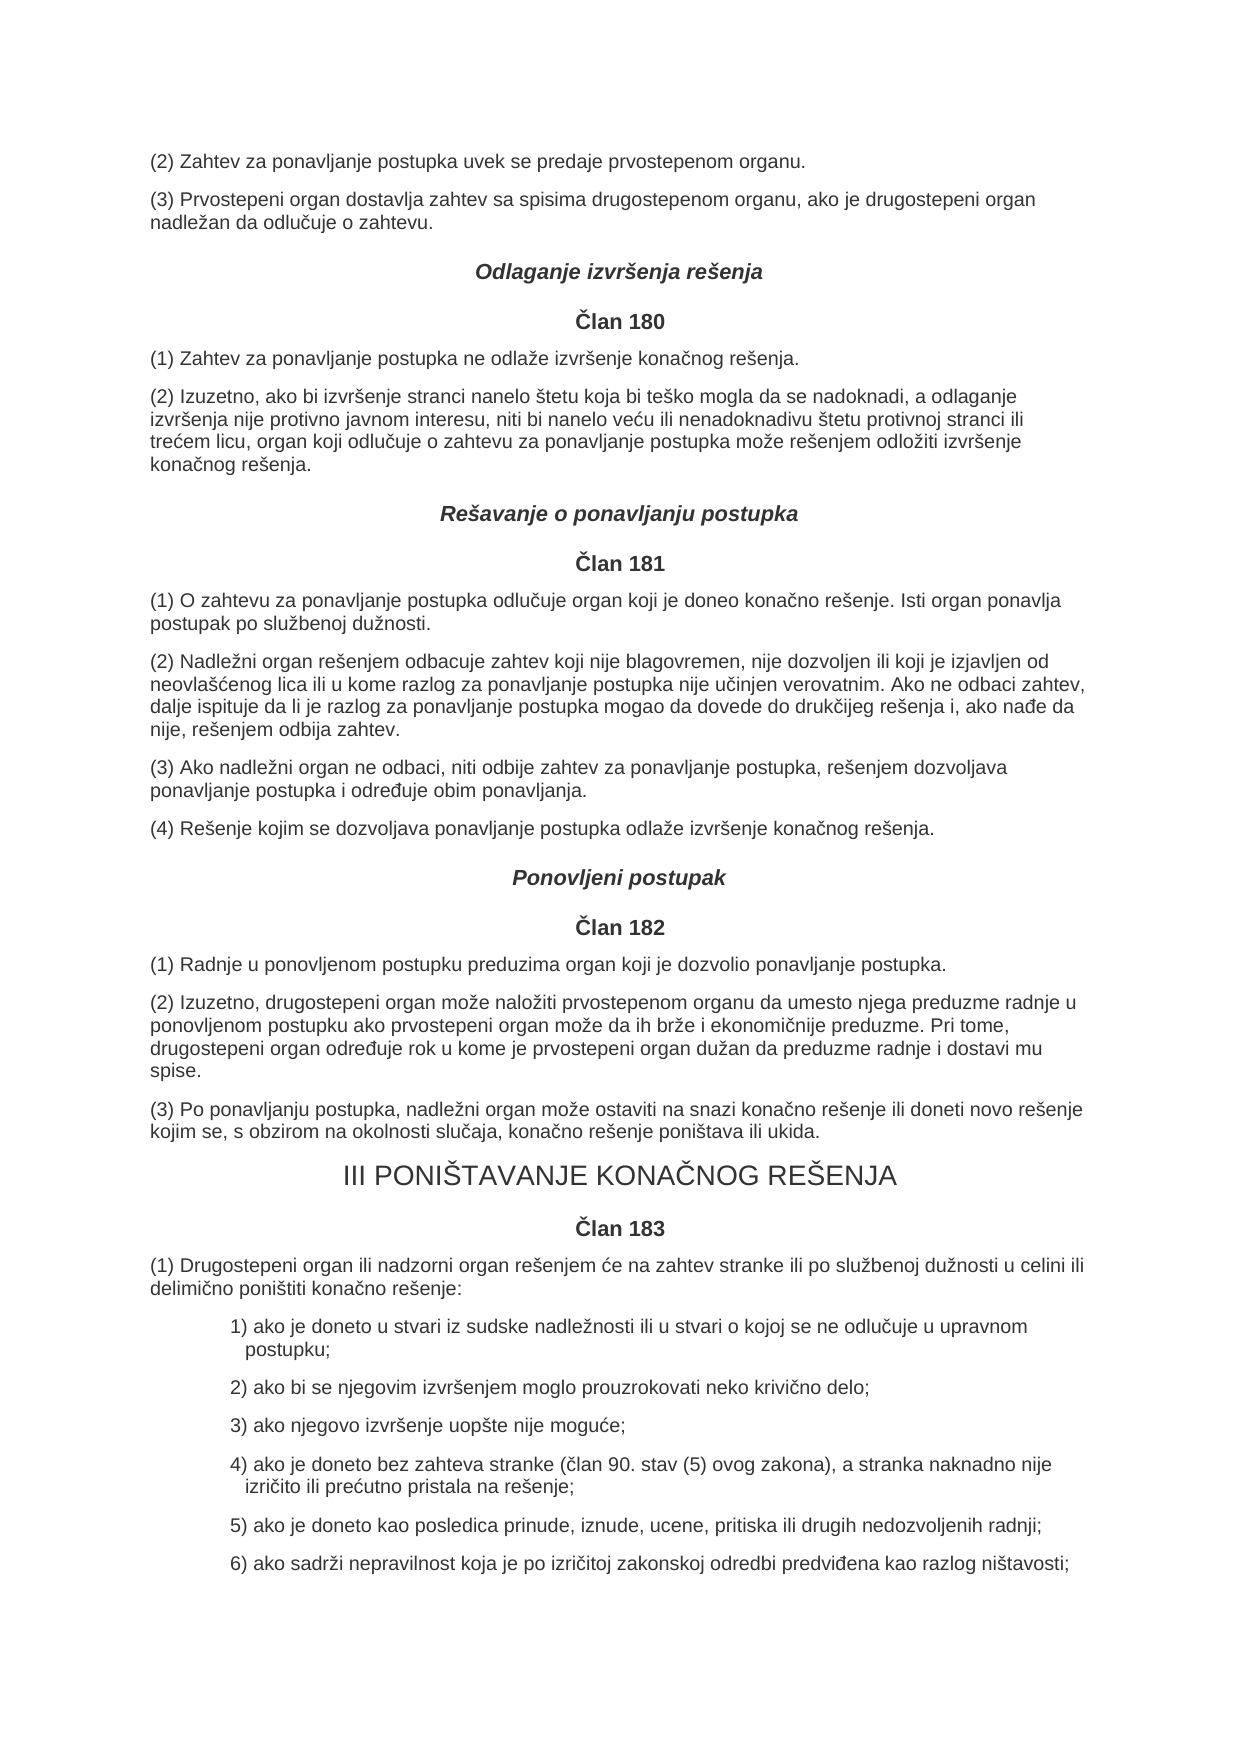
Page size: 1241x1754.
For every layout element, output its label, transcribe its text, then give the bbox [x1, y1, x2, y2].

text (1) Radnje u ponovljenom postupku preduzima organ koji je dozvolio ponavljanje postupka. [150, 953, 1090, 976]
text (2) Izuzetno, drugostepeni organ može naložiti prvostepenom organu da umesto njega preduzme radnje u ponovljenom postupku ako prvostepeni organ može da ih brže i ekonomičnije preduzme. Pri tome, drugostepeni organ određuje rok u kome je prvostepeni organ dužan da preduzme radnje i dostavi mu spise. [150, 991, 1090, 1082]
text Član 183 [150, 1216, 1090, 1241]
text 5) ako je doneto kao posledica prinude, iznude, ucene, pritiska ili drugih nedozvoljenih radnji; [230, 1514, 1090, 1536]
text 3) ako njegovo izvršenje uopšte nije moguće; [230, 1414, 1090, 1437]
text (2) Nadležni organ rešenjem odbacuje zahtev koji nije blagovremen, nije dozvoljen ili koji je izjavljen od neovlašćenog lica ili u kome razlog za ponavljanje postupka nije učinjen verovatnim. Ako ne odbaci zahtev, dalje ispituje da li je razlog za ponavljanje postupka mogao da dovede do drukčijeg rešenja i, ako nađe da nije, rešenjem odbija zahtev. [150, 650, 1090, 741]
text (1) O zahtevu za ponavljanje postupka odlučuje organ koji je doneo konačno rešenje. Isti organ ponavlja postupak po službenoj dužnosti. [150, 589, 1090, 634]
text (4) Rešenje kojim se dozvoljava ponavljanje postupka odlaže izvršenje konačnog rešenja. [150, 817, 1090, 840]
text 1) ako je doneto u stvari iz sudske nadležnosti ili u stvari o kojoj se ne odlučuje u upravnom postupku; [230, 1315, 1090, 1360]
text (1) Drugostepeni organ ili nadzorni organ rešenjem će na zahtev stranke ili po službenoj dužnosti u celini ili delimično poništiti konačno rešenje: [150, 1254, 1090, 1299]
text (3) Prvostepeni organ dostavlja zahtev sa spisima drugostepenom organu, ako je drugostepeni organ nadležan da odlučuje o zahtevu. [150, 188, 1090, 234]
text (2) Izuzetno, ako bi izvršenje stranci nanelo štetu koja bi teško mogla da se nadoknadi, a odlaganje izvršenja nije protivno javnom interesu, niti bi nanelo veću ili nenadoknadivu štetu protivnoj stranci ili trećem licu, organ koji odlučuje o zahtevu za ponavljanje postupka može rešenjem odložiti izvršenje konačnog rešenja. [150, 385, 1090, 476]
text Odlaganje izvršenja rešenja [150, 259, 1090, 284]
text Član 181 [150, 551, 1090, 576]
text (3) Ako nadležni organ ne odbaci, niti odbije zahtev za ponavljanje postupka, rešenjem dozvoljava ponavljanje postupka i određuje obim ponavljanja. [150, 756, 1090, 802]
text (1) Zahtev za ponavljanje postupka ne odlaže izvršenje konačnog rešenja. [150, 347, 1090, 369]
text (3) Po ponavljanju postupka, nadležni organ može ostaviti na snazi konačno rešenje ili doneti novo rešenje kojim se, s obzirom na okolnosti slučaja, konačno rešenje poništava ili ukida. [150, 1098, 1090, 1143]
text III PONIŠTAVANJE KONAČNOG REŠENJA [150, 1159, 1090, 1191]
text 6) ako sadrži nepravilnost koja je po izričitoj zakonskoj odredbi predviđena kao razlog ništavosti; [230, 1552, 1090, 1575]
text 4) ako je doneto bez zahteva stranke (član 90. stav (5) ovog zakona), a stranka naknadno nije izričito ili prećutno pristala na rešenje; [230, 1453, 1090, 1498]
text Član 180 [150, 309, 1090, 334]
text 2) ako bi se njegovim izvršenjem moglo prouzrokovati neko krivično delo; [230, 1376, 1090, 1399]
text Ponovljeni postupak [150, 865, 1090, 890]
text Rešavanje o ponavljanju postupka [150, 501, 1090, 526]
text (2) Zahtev za ponavljanje postupka uvek se predaje prvostepenom organu. [150, 150, 1090, 173]
text Član 182 [150, 915, 1090, 940]
